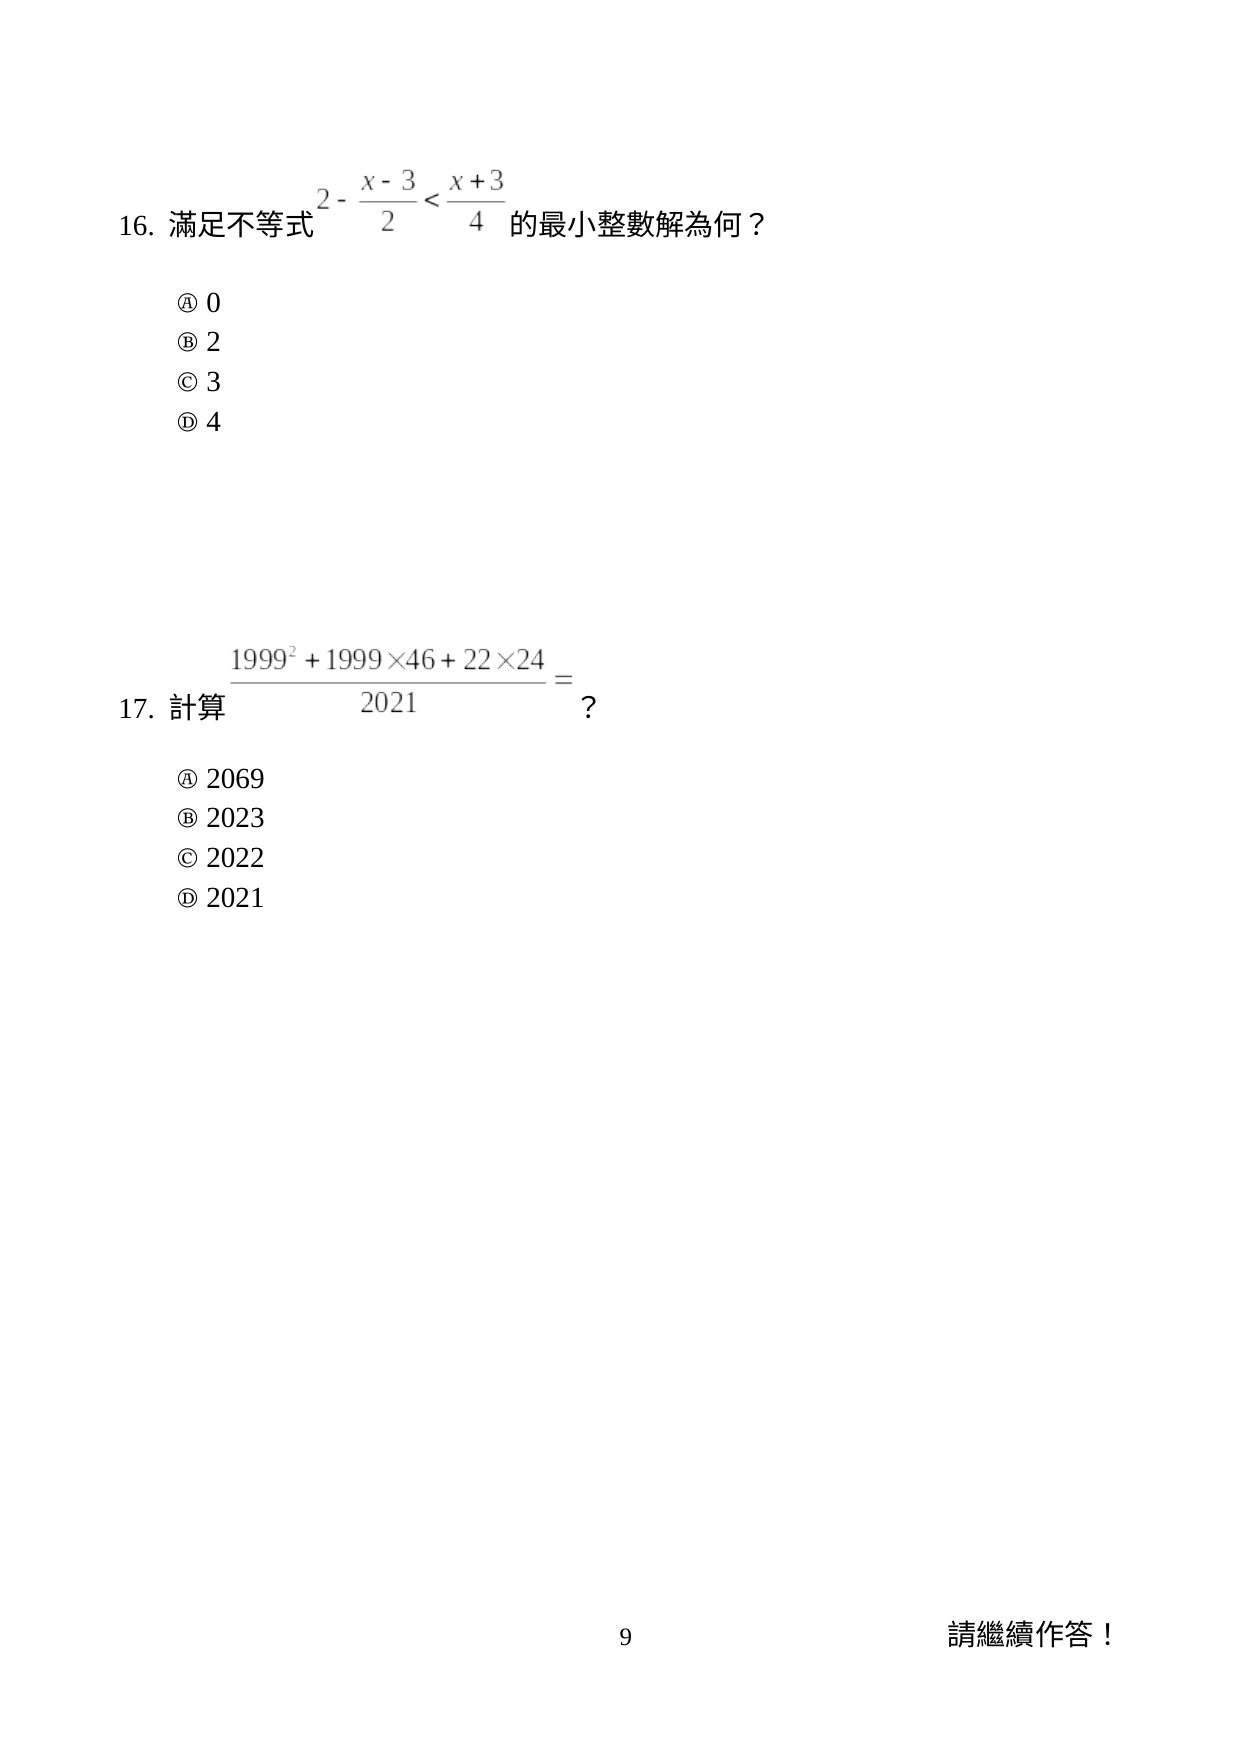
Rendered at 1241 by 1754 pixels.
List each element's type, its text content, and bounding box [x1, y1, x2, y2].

text Ⓓ 4 [176, 401, 1122, 440]
list 計算？ [118, 639, 1122, 758]
text Ⓑ 2023 [176, 798, 1122, 837]
text Ⓑ 2 [176, 321, 1122, 361]
text Ⓒ 2022 [176, 837, 1122, 877]
text Ⓒ 3 [176, 361, 1122, 401]
list 滿足不等式的最小整數解為何？ [118, 163, 1122, 282]
text Ⓐ 0 [176, 282, 1122, 321]
text Ⓓ 2021 [176, 877, 1122, 917]
text Ⓐ 2069 [176, 758, 1122, 798]
